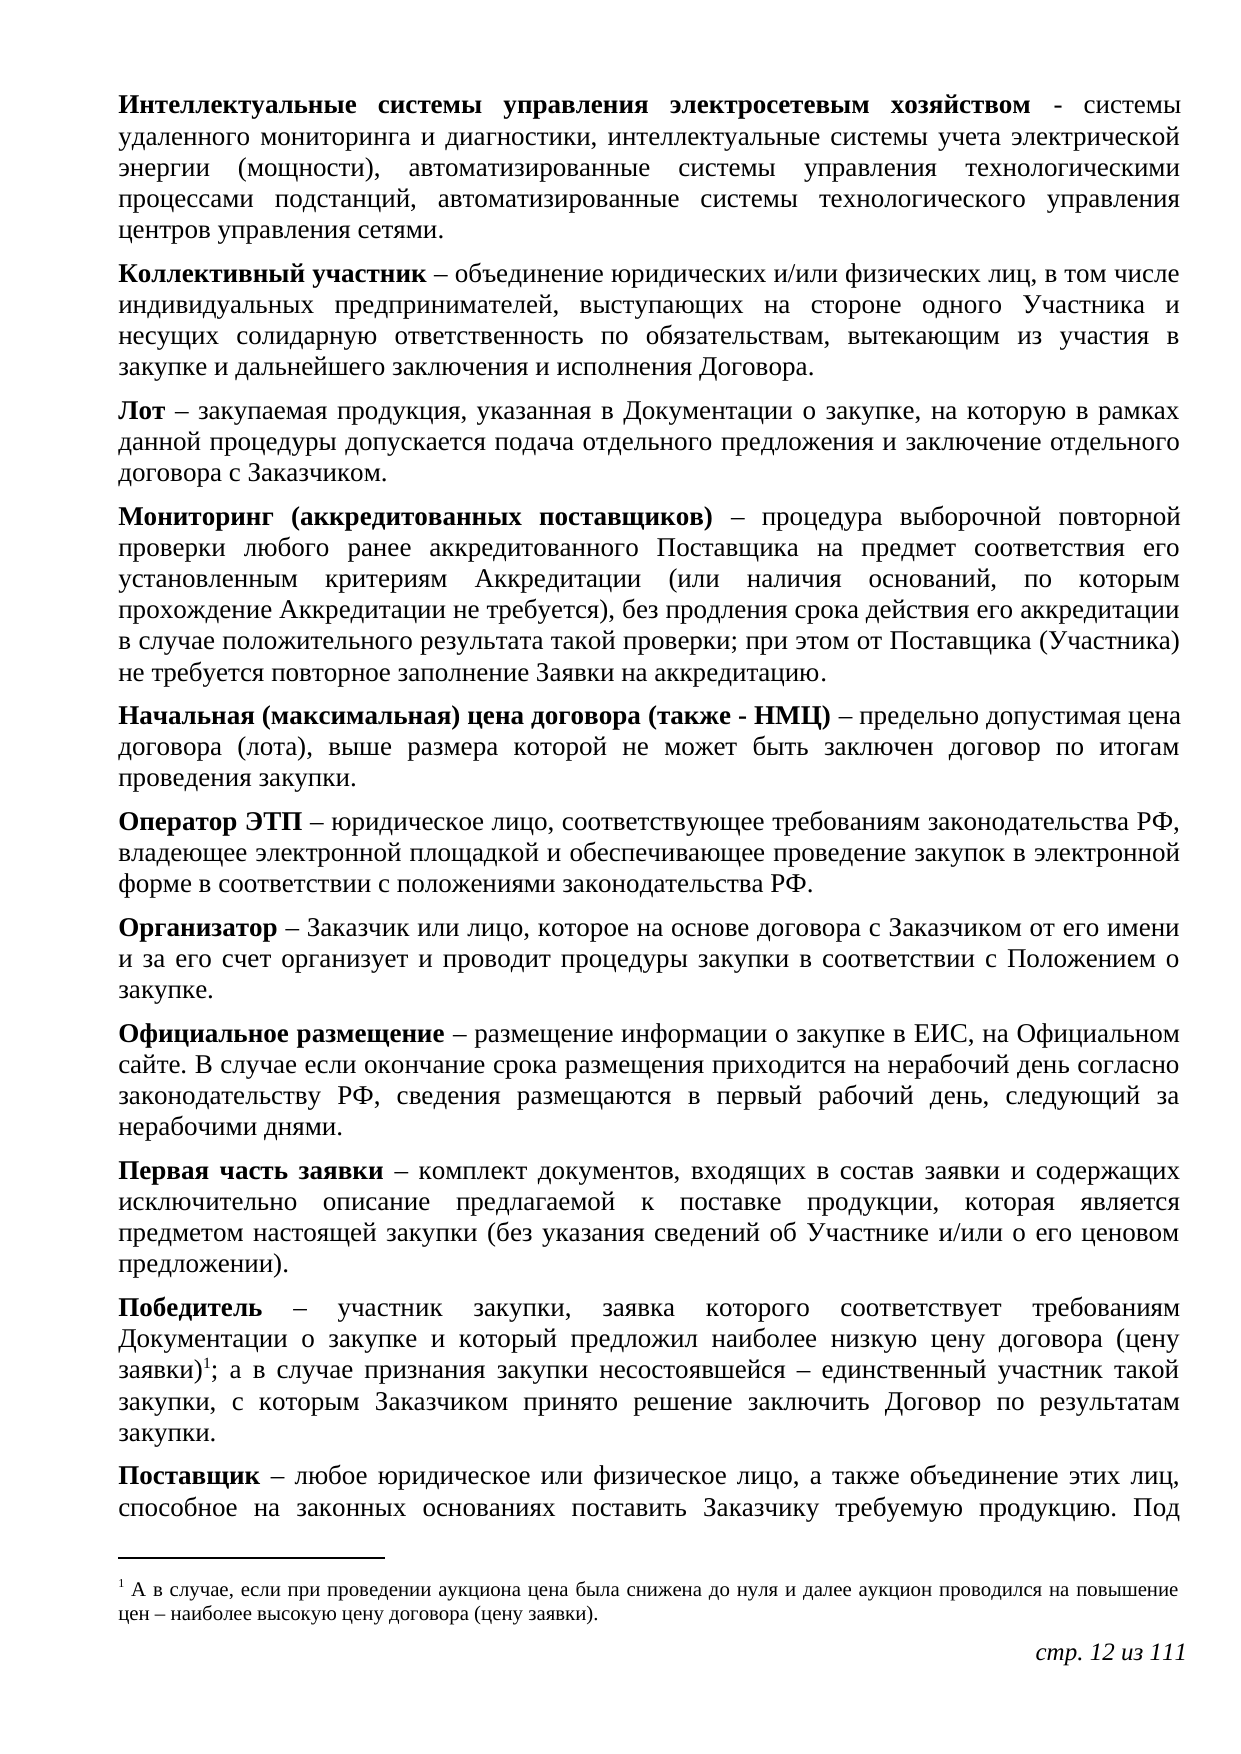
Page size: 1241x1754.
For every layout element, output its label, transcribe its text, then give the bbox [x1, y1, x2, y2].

text Лот – закупаемая продукция, указанная в Документации о закупке, на которую в рамках данной процедуры допускается подача отдельного предложения и заключение отдельного договора с Заказчиком. [118, 394, 1181, 487]
text Победитель – участник закупки, заявка которого соответствует требованиям Документации о закупке и который предложил наиболее низкую цену договора (цену заявки); а в случае признания закупки несостоявшейся – единственный участник такой закупки, с которым Заказчиком принято решение заключить Договор по результатам закупки. [118, 1291, 1181, 1447]
text Мониторинг (аккредитованных поставщиков) – процедура выборочной повторной проверки любого ранее аккредитованного Поставщика на предмет соответствия его установленным критериям Аккредитации (или наличия оснований, по которым прохождение Аккредитации не требуется), без продления срока действия его аккредитации в случае положительного результата такой проверки; при этом от Поставщика (Участника) не требуется повторное заполнение Заявки на аккредитацию. [118, 500, 1181, 687]
text Оператор ЭТП – юридическое лицо, соответствующее требованиям законодательства РФ, владеющее электронной площадкой и обеспечивающее проведение закупок в электронной форме в соответствии с положениями законодательства РФ. [118, 805, 1181, 899]
text Коллективный участник – объединение юридических и/или физических лиц, в том числе индивидуальных предпринимателей, выступающих на стороне одного Участника и несущих солидарную ответственность по обязательствам, вытекающим из участия в закупке и дальнейшего заключения и исполнения Договора. [118, 257, 1181, 381]
text Официальное размещение – размещение информации о закупке в ЕИС, на Официальном сайте. В случае если окончание срока размещения приходится на нерабочий день согласно законодательству РФ, сведения размещаются в первый рабочий день, следующий за нерабочими днями. [118, 1017, 1181, 1142]
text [118, 1459, 1181, 1522]
text Первая часть заявки – комплект документов, входящих в состав заявки и содержащих исключительно описание предлагаемой к поставке продукции, которая является предметом настоящей закупки (без указания сведений об Участнике и/или о его ценовом предложении). [118, 1154, 1181, 1279]
text Организатор – Заказчик или лицо, которое на основе договора с Заказчиком от его имени и за его счет организует и проводит процедуры закупки в соответствии с Положением о закупке. [118, 911, 1181, 1004]
text Интеллектуальные системы управления электросетевым хозяйством - системы удаленного мониторинга и диагностики, интеллектуальные системы учета электрической энергии (мощности), автоматизированные системы управления технологическими процессами подстанций, автоматизированные системы технологического управления центров управления сетями. [118, 89, 1181, 244]
text Начальная (максимальная) цена договора (также - НМЦ) – предельно допустимая цена договора (лота), выше размера которой не может быть заключен договор по итогам проведения закупки. [118, 699, 1181, 793]
